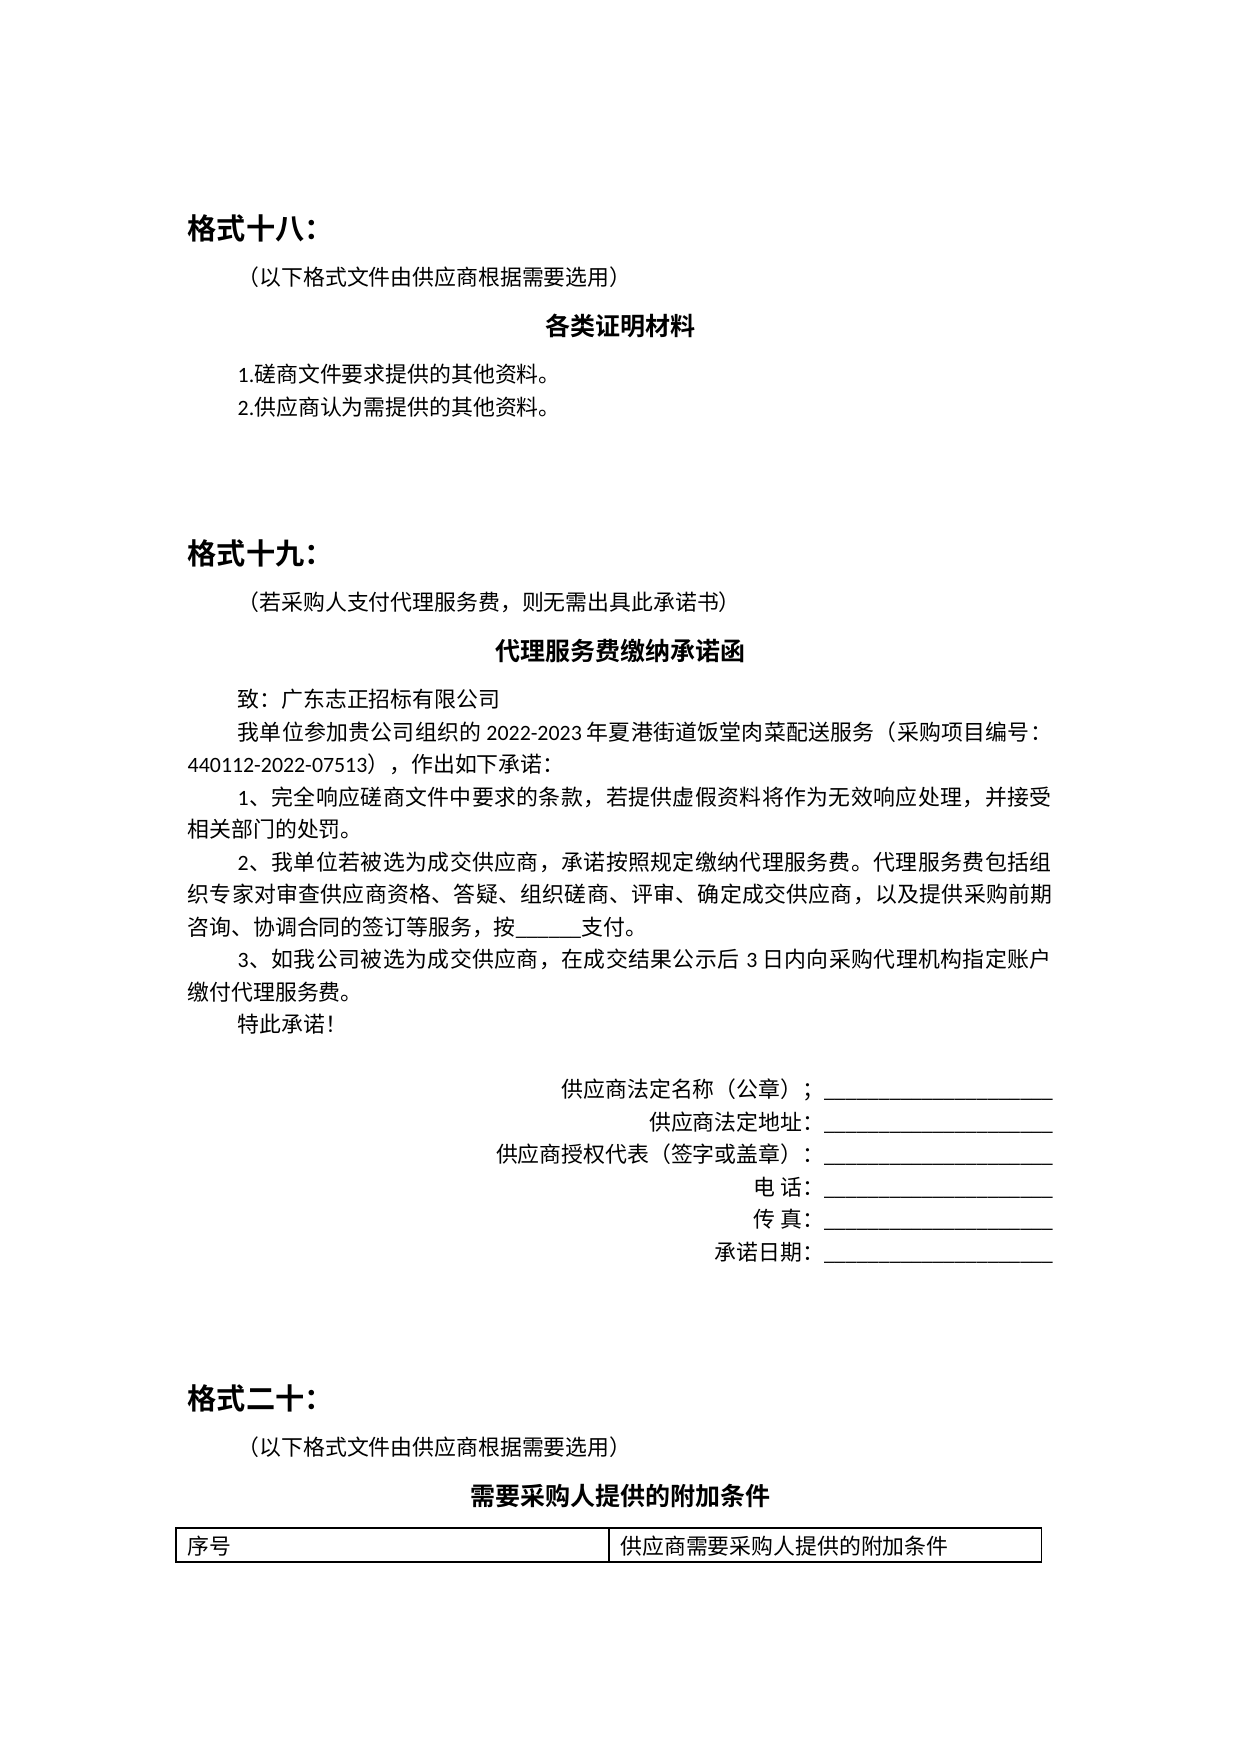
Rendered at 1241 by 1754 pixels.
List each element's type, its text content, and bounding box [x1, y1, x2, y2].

text （以下格式文件由供应商根据需要选用） [187, 1429, 1053, 1462]
text （若采购人支付代理服务费，则无需出具此承诺书） [187, 584, 1053, 617]
text 供应商授权代表（签字或盖章）：_____________________ [187, 1137, 1053, 1169]
text 传 真：_____________________ [187, 1202, 1053, 1234]
text 2、我单位若被选为成交供应商，承诺按照规定缴纳代理服务费。代理服务费包括组织专家对审查供应商资格、答疑、组织磋商、评审、确定成交供应商，以及提供采购前期咨询、协调合同的签订等服务，按______支付。 [187, 844, 1053, 942]
text 格式十八： [187, 194, 1053, 259]
text 承诺日期：_____________________ [187, 1234, 1053, 1267]
text 格式二十： [187, 1364, 1053, 1429]
text 3、如我公司被选为成交供应商，在成交结果公示后3日内向采购代理机构指定账户缴付代理服务费。 [187, 942, 1053, 1007]
table_header 序号 [177, 1529, 608, 1561]
text 1、完全响应磋商文件中要求的条款，若提供虚假资料将作为无效响应处理，并接受相关部门的处罚。 [187, 779, 1053, 844]
text 需要采购人提供的附加条件 [187, 1462, 1053, 1527]
text 我单位参加贵公司组织的2022-2023年夏港街道饭堂肉菜配送服务（采购项目编号：440112-2022-07513），作出如下承诺： [187, 714, 1053, 779]
text 2.供应商认为需提供的其他资料。 [187, 389, 1053, 422]
text （以下格式文件由供应商根据需要选用） [187, 259, 1053, 292]
text 致：广东志正招标有限公司 [187, 682, 1053, 714]
text 代理服务费缴纳承诺函 [187, 617, 1053, 682]
text 各类证明材料 [187, 292, 1053, 357]
text 格式十九： [187, 519, 1053, 584]
text 特此承诺！ [187, 1007, 1053, 1039]
table_header 供应商需要采购人提供的附加条件 [610, 1529, 1041, 1561]
text 供应商法定地址：_____________________ [187, 1104, 1053, 1137]
text 供应商法定名称（公章）；_____________________ [187, 1072, 1053, 1104]
text 电 话：_____________________ [187, 1169, 1053, 1202]
text 1.磋商文件要求提供的其他资料。 [187, 357, 1053, 389]
